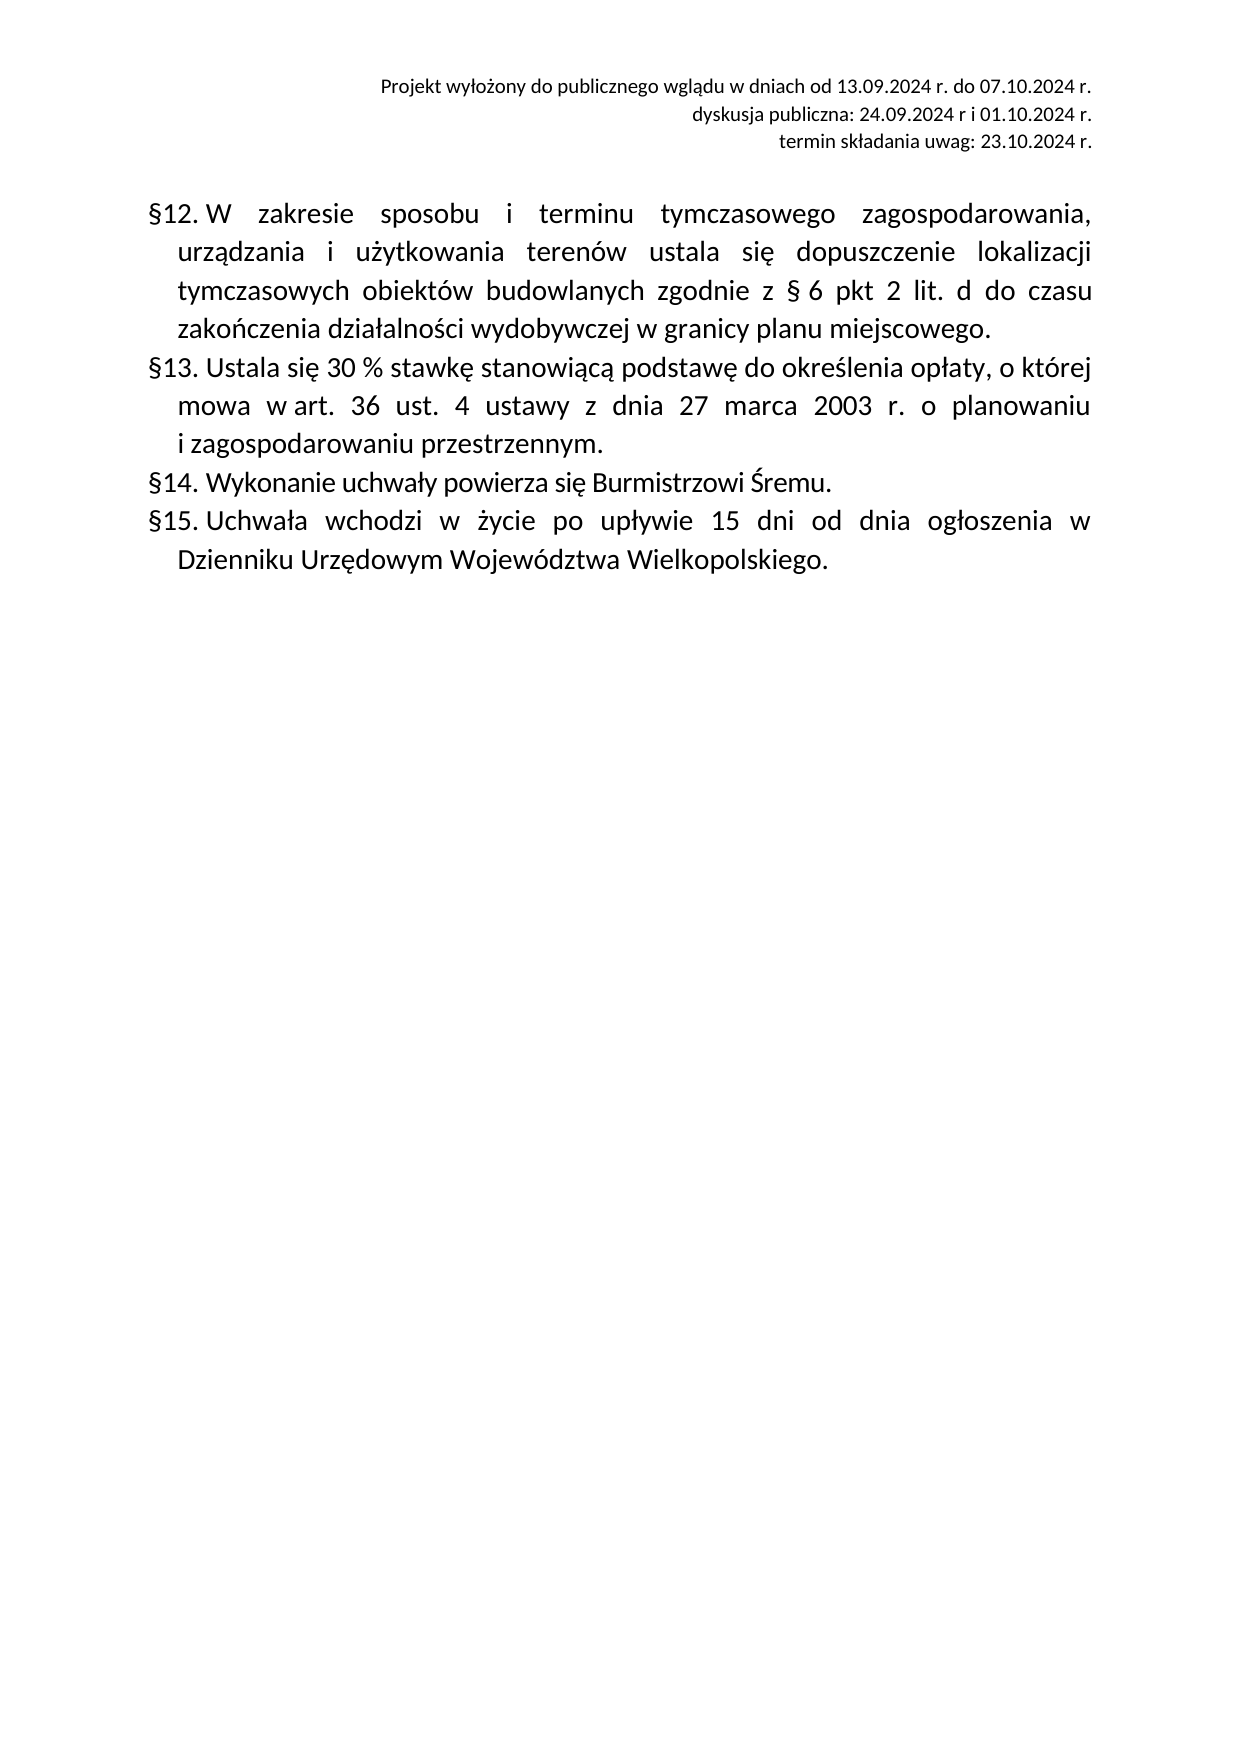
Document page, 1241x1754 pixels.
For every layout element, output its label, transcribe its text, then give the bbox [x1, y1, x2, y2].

list Wykonanie uchwały powierza się Burmistrzowi Śremu. [148, 464, 1093, 500]
list Uchwała wchodzi w życie po upływie 15 dni od dnia ogłoszenia w Dzienniku Urzędowym Województwa Wielkopolskiego. [148, 502, 1093, 577]
list W zakresie sposobu i terminu tymczasowego zagospodarowania, urządzania i użytkowania terenów ustala się dopuszczenie lokalizacji tymczasowych obiektów budowlanych zgodnie z § 6 pkt 2 lit. d do czasu zakończenia działalności wydobywczej w granicy planu miejscowego. [148, 195, 1093, 346]
list Ustala się 30 % stawkę stanowiącą podstawę do określenia opłaty, o której mowa w art. 36 ust. 4 ustawy z dnia 27 marca 2003 r. o planowaniu i zagospodarowaniu przestrzennym. [148, 349, 1093, 461]
